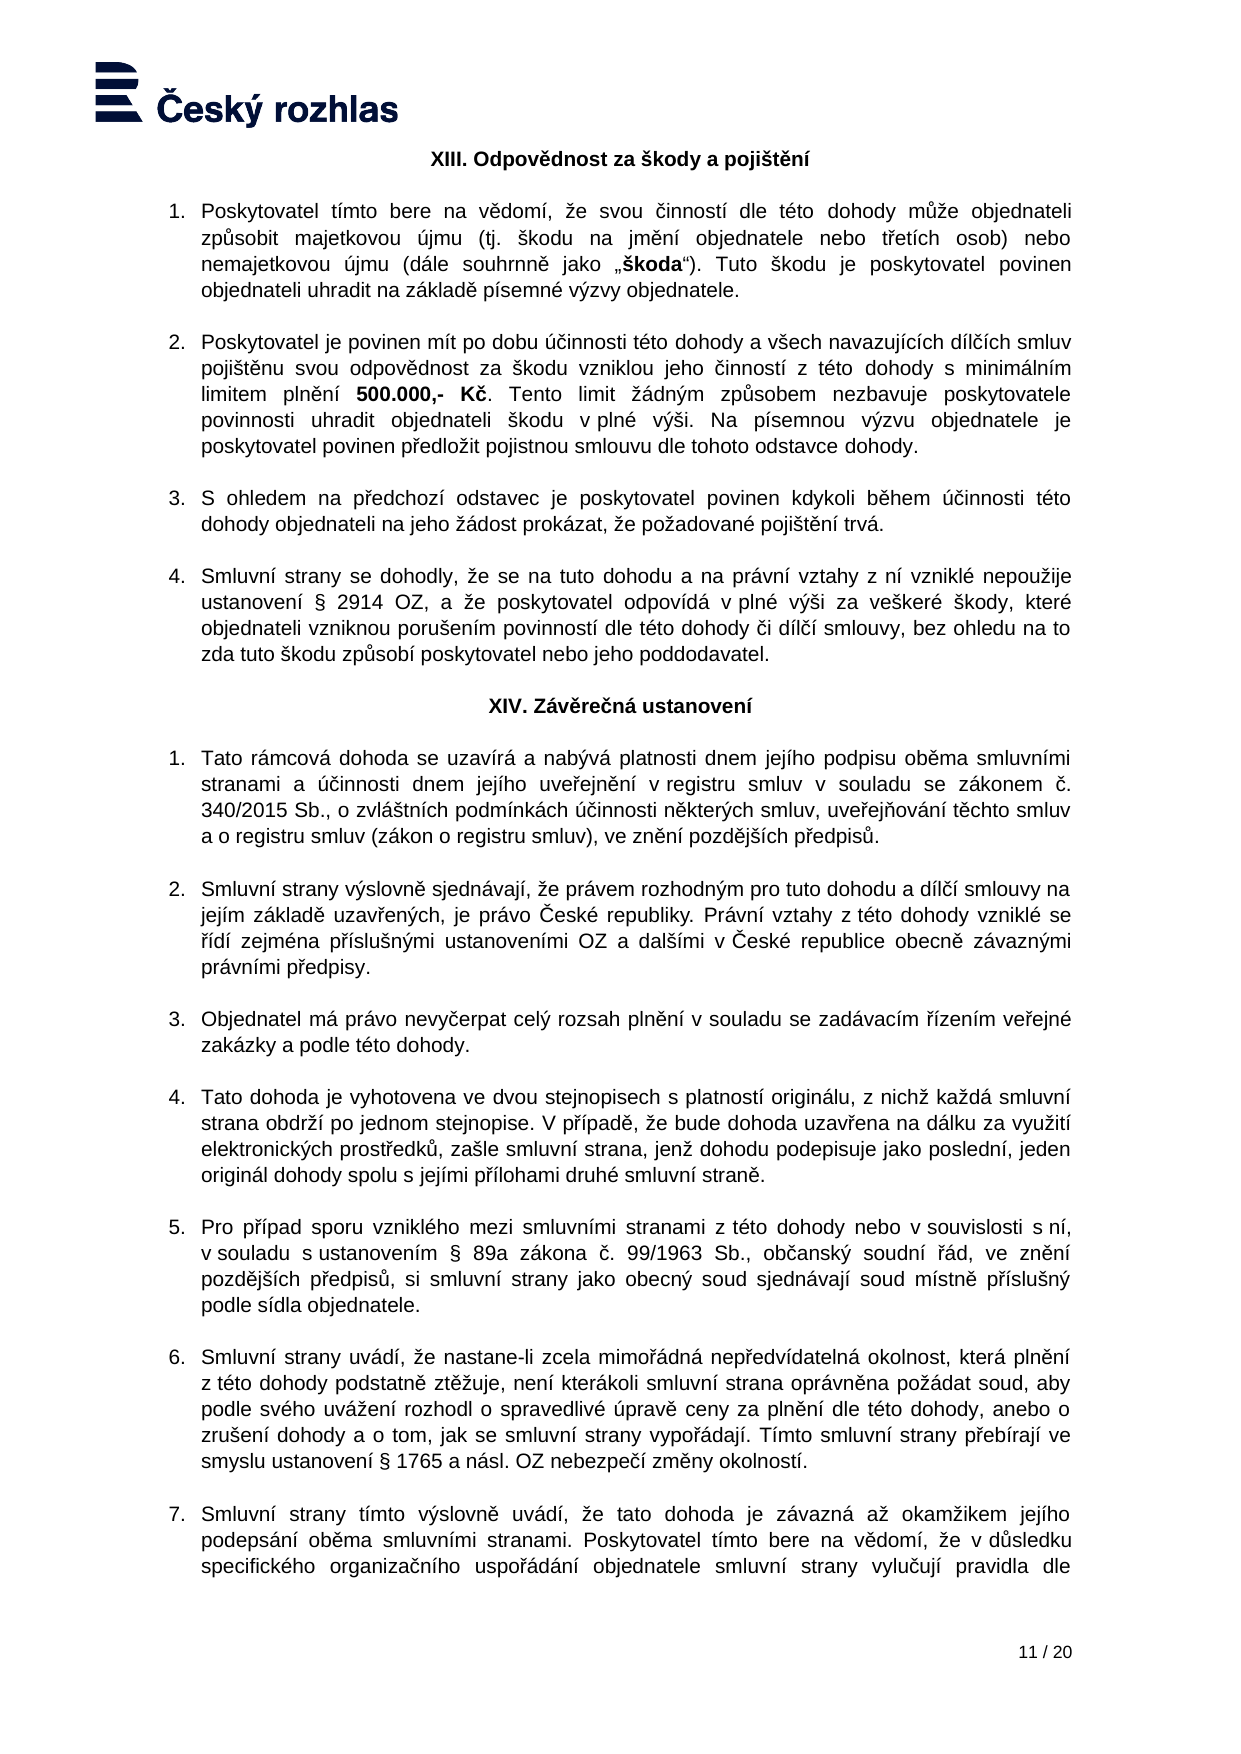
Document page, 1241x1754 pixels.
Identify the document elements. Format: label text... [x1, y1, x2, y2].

subtitle Odpovědnost za škody a pojištění [168, 146, 1072, 172]
list Tato rámcová dohoda se uzavírá a nabývá platnosti dnem jejího podpisu oběma smluvními stranami a účinnosti dnem jejího uveřejnění v registru smluv v souladu se zákonem č. 340/2015 Sb., o zvláštních podmínkách účinnosti některých smluv, uveřejňování těchto smluv a o registru smluv (zákon o registru smluv), ve znění pozdějších předpisů. [168, 745, 1072, 849]
list Pro případ sporu vzniklého mezi smluvními stranami z této dohody nebo v souvislosti s ní, v souladu s ustanovením § 89a zákona č. 99/1963 Sb., občanský soudní řád, ve znění pozdějších předpisů, si smluvní strany jako obecný soud sjednávají soud místně příslušný podle sídla objednatele. [168, 1214, 1072, 1318]
list S ohledem na předchozí odstavec je poskytovatel povinen kdykoli během účinnosti této dohody objednateli na jeho žádost prokázat, že požadované pojištění trvá. [168, 484, 1072, 537]
list Objednatel má právo nevyčerpat celý rozsah plnění v souladu se zadávacím řízením veřejné zakázky a podle této dohody. [168, 1005, 1072, 1057]
list Smluvní strany se dohodly, že se na tuto dohodu a na právní vztahy z ní vzniklé nepoužije ustanovení § 2914 OZ, a že poskytovatel odpovídá v plné výši za veškeré škody, které objednateli vzniknou porušením povinností dle této dohody či dílčí smlouvy, bez ohledu na to zda tuto škodu způsobí poskytovatel nebo jeho poddodavatel. [168, 563, 1072, 667]
list Tato dohoda je vyhotovena ve dvou stejnopisech s platností originálu, z nichž každá smluvní strana obdrží po jednom stejnopise. V případě, že bude dohoda uzavřena na dálku za využití elektronických prostředků, zašle smluvní strana, jenž dohodu podepisuje jako poslední, jeden originál dohody spolu s jejími přílohami druhé smluvní straně. [168, 1083, 1072, 1188]
list Poskytovatel je povinen mít po dobu účinnosti této dohody a všech navazujících dílčích smluv pojištěnu svou odpovědnost za škodu vzniklou jeho činností z této dohody s minimálním limitem plnění 500.000,- Kč. Tento limit žádným způsobem nezbavuje poskytovatele povinnosti uhradit objednateli škodu v plné výši. Na písemnou výzvu objednatele je poskytovatel povinen předložit pojistnou smlouvu dle tohoto odstavce dohody. [168, 328, 1072, 458]
picture [95, 62, 398, 128]
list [168, 1500, 1072, 1578]
subtitle Závěrečná ustanovení [168, 693, 1072, 719]
list Smluvní strany výslovně sjednávají, že právem rozhodným pro tuto dohodu a dílčí smlouvy na jejím základě uzavřených, je právo České republiky. Právní vztahy z této dohody vzniklé se řídí zejména příslušnými ustanoveními OZ a dalšími v České republice obecně závaznými právními předpisy. [168, 875, 1072, 979]
list Poskytovatel tímto bere na vědomí, že svou činností dle této dohody může objednateli způsobit majetkovou újmu (tj. škodu na jmění objednatele nebo třetích osob) nebo nemajetkovou újmu (dále souhrnně jako „škoda“). Tuto škodu je poskytovatel povinen objednateli uhradit na základě písemné výzvy objednatele. [168, 198, 1072, 302]
list Smluvní strany uvádí, že nastane-li zcela mimořádná nepředvídatelná okolnost, která plnění z této dohody podstatně ztěžuje, není kterákoli smluvní strana oprávněna požádat soud, aby podle svého uvážení rozhodl o spravedlivé úpravě ceny za plnění dle této dohody, anebo o zrušení dohody a o tom, jak se smluvní strany vypořádají. Tímto smluvní strany přebírají ve smyslu ustanovení § 1765 a násl. OZ nebezpečí změny okolností. [168, 1344, 1072, 1474]
